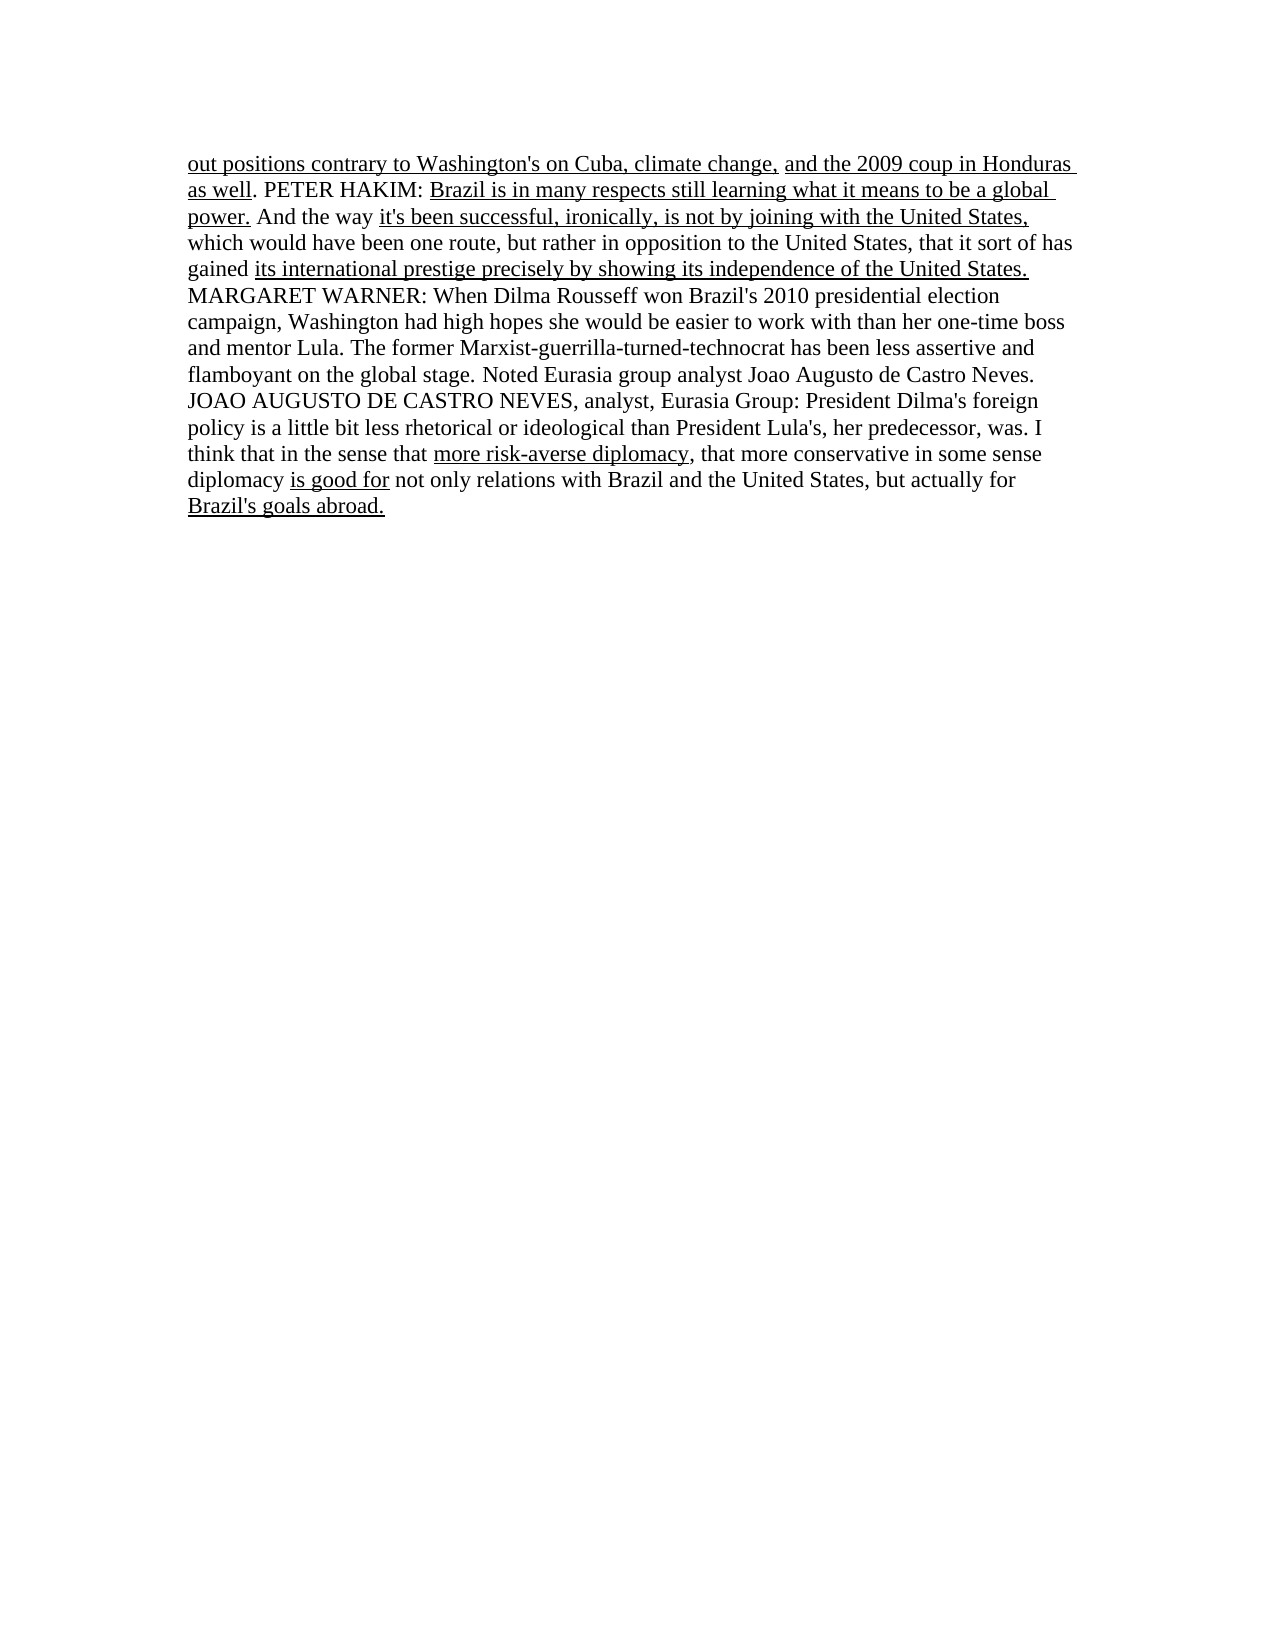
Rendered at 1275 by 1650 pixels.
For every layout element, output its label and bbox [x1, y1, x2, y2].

text [187, 150, 1087, 519]
